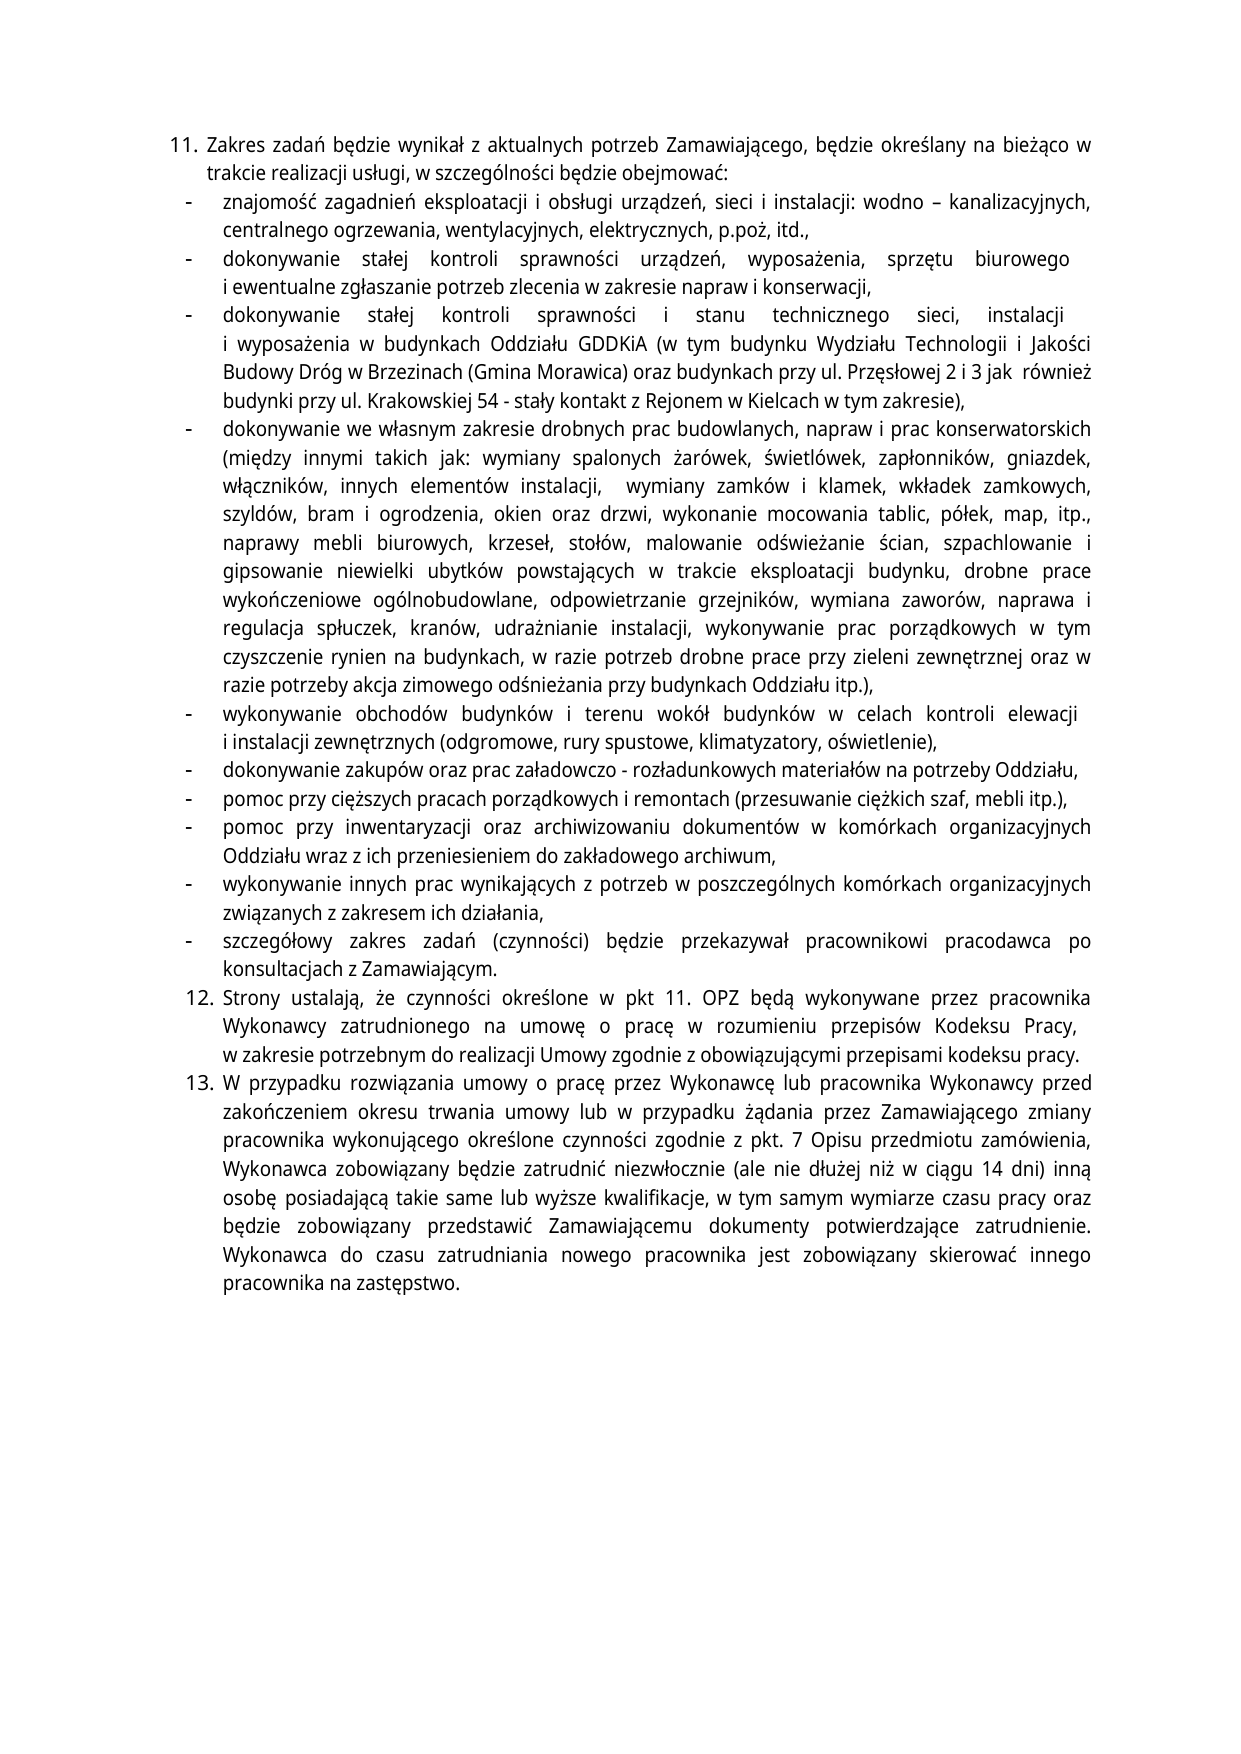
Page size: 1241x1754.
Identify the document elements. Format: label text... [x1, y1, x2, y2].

list pomoc przy cięższych pracach porządkowych i remontach (przesuwanie ciężkich szaf, mebli itp.), [185, 784, 1093, 812]
list znajomość zagadnień eksploatacji i obsługi urządzeń, sieci i instalacji: wodno – kanalizacyjnych, centralnego ogrzewania, wentylacyjnych, elektrycznych, p.poż, itd., [185, 187, 1093, 244]
list wykonywanie innych prac wynikających z potrzeb w poszczególnych komórkach organizacyjnych związanych z zakresem ich działania, [185, 869, 1093, 926]
list wykonywanie obchodów budynków i terenu wokół budynków w celach kontroli elewacji i instalacji zewnętrznych (odgromowe, rury spustowe, klimatyzatory, oświetlenie), [185, 699, 1093, 756]
list Zakres zadań będzie wynikał z aktualnych potrzeb Zamawiającego, będzie określany na bieżąco w trakcie realizacji usługi, w szczególności będzie obejmować: [169, 130, 1093, 187]
list pomoc przy inwentaryzacji oraz archiwizowaniu dokumentów w komórkach organizacyjnych Oddziału wraz z ich przeniesieniem do zakładowego archiwum, [185, 812, 1093, 869]
list Strony ustalają, że czynności określone w pkt 11. OPZ będą wykonywane przez pracownika Wykonawcy zatrudnionego na umowę o pracę w rozumieniu przepisów Kodeksu Pracy, w zakresie potrzebnym do realizacji Umowy zgodnie z obowiązującymi przepisami kodeksu pracy. [185, 983, 1093, 1068]
list W przypadku rozwiązania umowy o pracę przez Wykonawcę lub pracownika Wykonawcy przed zakończeniem okresu trwania umowy lub w przypadku żądania przez Zamawiającego zmiany pracownika wykonującego określone czynności zgodnie z pkt. 7 Opisu przedmiotu zamówienia, Wykonawca zobowiązany będzie zatrudnić niezwłocznie (ale nie dłużej niż w ciągu 14 dni) inną osobę posiadającą takie same lub wyższe kwalifikacje, w tym samym wymiarze czasu pracy oraz będzie zobowiązany przedstawić Zamawiającemu dokumenty potwierdzające zatrudnienie. Wykonawca do czasu zatrudniania nowego pracownika jest zobowiązany skierować innego pracownika na zastępstwo. [185, 1068, 1093, 1297]
list szczegółowy zakres zadań (czynności) będzie przekazywał pracownikowi pracodawca po konsultacjach z Zamawiającym. [185, 926, 1093, 983]
list dokonywanie zakupów oraz prac załadowczo - rozładunkowych materiałów na potrzeby Oddziału, [185, 756, 1093, 784]
list dokonywanie we własnym zakresie drobnych prac budowlanych, napraw i prac konserwatorskich (między innymi takich jak: wymiany spalonych żarówek, świetlówek, zapłonników, gniazdek, włączników, innych elementów instalacji, wymiany zamków i klamek, wkładek zamkowych, szyldów, bram i ogrodzenia, okien oraz drzwi, wykonanie mocowania tablic, półek, map, itp., naprawy mebli biurowych, krzeseł, stołów, malowanie odświeżanie ścian, szpachlowanie i gipsowanie niewielki ubytków powstających w trakcie eksploatacji budynku, drobne prace wykończeniowe ogólnobudowlane, odpowietrzanie grzejników, wymiana zaworów, naprawa i regulacja spłuczek, kranów, udrażnianie instalacji, wykonywanie prac porządkowych w tym czyszczenie rynien na budynkach, w razie potrzeb drobne prace przy zieleni zewnętrznej oraz w razie potrzeby akcja zimowego odśnieżania przy budynkach Oddziału itp.), [185, 414, 1093, 699]
list dokonywanie stałej kontroli sprawności i stanu technicznego sieci, instalacji i wyposażenia w budynkach Oddziału GDDKiA (w tym budynku Wydziału Technologii i Jakości Budowy Dróg w Brzezinach (Gmina Morawica) oraz budynkach przy ul. Przęsłowej 2 i 3 jak również budynki przy ul. Krakowskiej 54 - stały kontakt z Rejonem w Kielcach w tym zakresie), [185, 301, 1093, 414]
list dokonywanie stałej kontroli sprawności urządzeń, wyposażenia, sprzętu biurowego i ewentualne zgłaszanie potrzeb zlecenia w zakresie napraw i konserwacji, [185, 244, 1093, 301]
